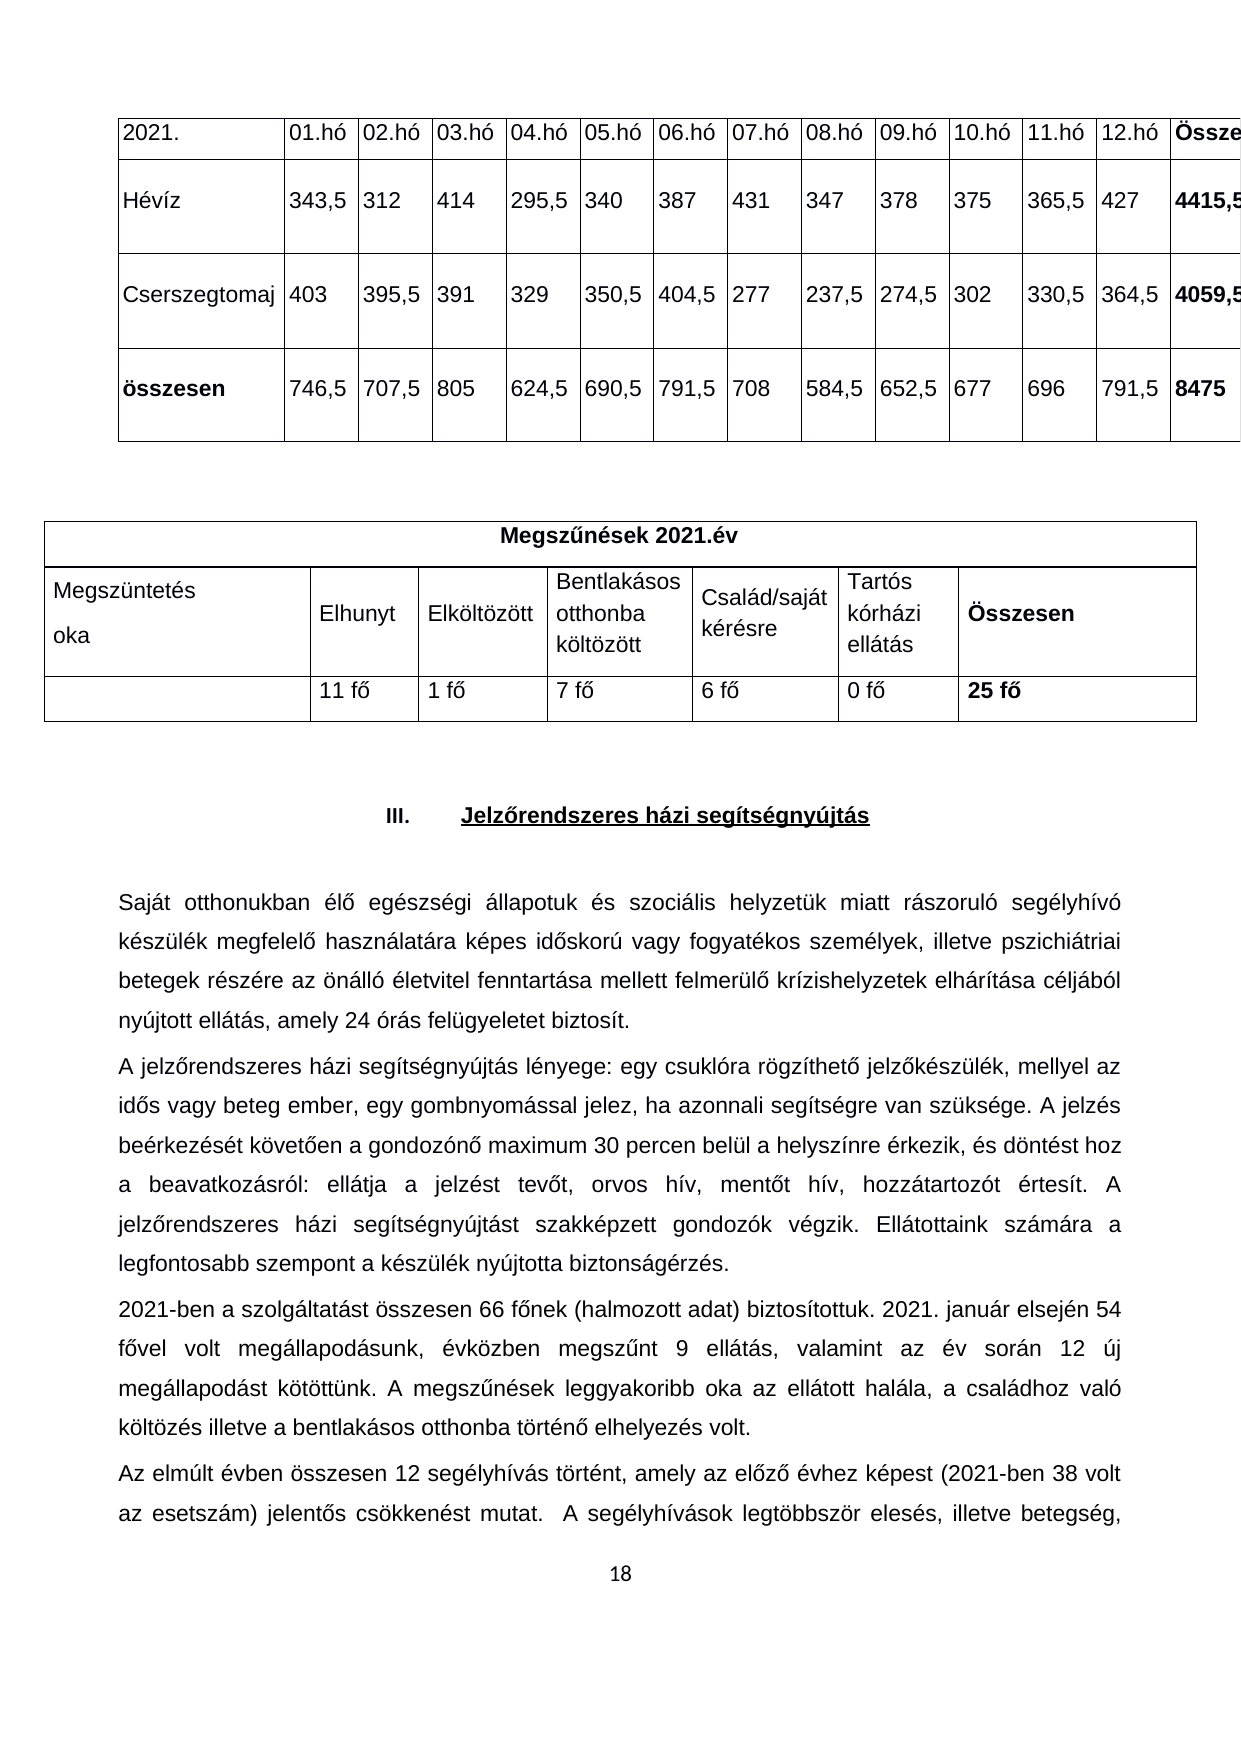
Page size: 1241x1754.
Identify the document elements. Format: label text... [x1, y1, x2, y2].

text 2021-ben a szolgáltatást összesen 66 főnek (halmozott adat) biztosítottuk. 2021. január elsején 54 fővel volt megállapodásunk, évközben megszűnt 9 ellátás, valamint az év során 12 új megállapodást kötöttünk. A megszűnések leggyakoribb oka az ellátott halála, a családhoz való költözés illetve a bentlakásos otthonba történő elhelyezés volt. [118, 1296, 1122, 1441]
table_cell 365,5 [1023, 160, 1096, 253]
table_cell 04.hó [507, 119, 580, 159]
table_cell 375 [950, 160, 1022, 253]
table_cell 2021. [119, 119, 284, 159]
table_cell 0 fő [839, 677, 958, 721]
table_cell 312 [359, 160, 432, 253]
table_cell 330,5 [1023, 254, 1096, 348]
table_header Megszűnések 2021.év [45, 522, 1196, 566]
table_cell 1 fő [419, 677, 547, 721]
text Saját otthonukban élő egészségi állapotuk és szociális helyzetük miatt rászoruló segélyhívó készülék megfelelő használatára képes időskorú vagy fogyatékos személyek, illetve pszichiátriai betegek részére az önálló életvitel fenntartása mellett felmerülő krízishelyzetek elhárítása céljából nyújtott ellátás, amely 24 órás felügyeletet biztosít. [118, 888, 1122, 1033]
table_cell Megszüntetés oka [45, 568, 310, 676]
table_cell 237,5 [802, 254, 875, 348]
table_cell 347 [802, 160, 875, 253]
table_cell 387 [654, 160, 727, 253]
table_cell Elköltözött [419, 568, 547, 676]
table_cell 06.hó [654, 119, 727, 159]
text A jelzőrendszeres házi segítségnyújtás lényege: egy csuklóra rögzíthető jelzőkészülék, mellyel az idős vagy beteg ember, egy gombnyomással jelez, ha azonnali segítségre van szüksége. A jelzés beérkezését követően a gondozónő maximum 30 percen belül a helyszínre érkezik, és döntést hoz a beavatkozásról: ellátja a jelzést tevőt, orvos hív, mentőt hív, hozzátartozót értesít. A jelzőrendszeres házi segítségnyújtást szakképzett gondozók végzik. Ellátottaink számára a legfontosabb szempont a készülék nyújtotta biztonságérzés. [118, 1053, 1122, 1276]
table_cell 791,5 [654, 349, 727, 441]
table_cell 25 fő [959, 677, 1196, 721]
table_cell 295,5 [507, 160, 580, 253]
table_cell 01.hó [285, 119, 358, 159]
table_cell 7 fő [548, 677, 692, 721]
table_cell 677 [950, 349, 1022, 441]
table_cell 11.hó [1023, 119, 1096, 159]
table_cell összesen [119, 349, 284, 441]
table_cell 8475 [1171, 349, 1240, 441]
table_cell 427 [1097, 160, 1170, 253]
table_cell 11 fő [311, 677, 418, 721]
list Jelzőrendszeres házi segítségnyújtás [133, 801, 1122, 829]
table_cell 329 [507, 254, 580, 348]
table_cell 364,5 [1097, 254, 1170, 348]
table_cell Hévíz [119, 160, 284, 253]
table_cell 4415,5 [1171, 160, 1240, 253]
table_cell 624,5 [507, 349, 580, 441]
table_cell 02.hó [359, 119, 432, 159]
table_cell [45, 677, 310, 721]
table_cell Összesen [959, 568, 1196, 676]
table_cell 690,5 [581, 349, 653, 441]
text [118, 1460, 1122, 1526]
table_cell 12.hó [1097, 119, 1170, 159]
table_cell 746,5 [285, 349, 358, 441]
table_cell 274,5 [876, 254, 949, 348]
table_cell 07.hó [728, 119, 801, 159]
table_cell 584,5 [802, 349, 875, 441]
table_cell 03.hó [433, 119, 506, 159]
table_cell Bentlakásos otthonba költözött [548, 568, 692, 676]
table_cell 791,5 [1097, 349, 1170, 441]
table_cell 302 [950, 254, 1022, 348]
table_cell 404,5 [654, 254, 727, 348]
table_cell 05.hó [581, 119, 653, 159]
table_cell 391 [433, 254, 506, 348]
table_cell Elhunyt [311, 568, 418, 676]
table_cell 403 [285, 254, 358, 348]
table_cell 707,5 [359, 349, 432, 441]
table_cell 340 [581, 160, 653, 253]
table_cell Tartós kórházi ellátás [839, 568, 958, 676]
table_cell 652,5 [876, 349, 949, 441]
table_cell 708 [728, 349, 801, 441]
table_cell 277 [728, 254, 801, 348]
table_cell 08.hó [802, 119, 875, 159]
table_cell 431 [728, 160, 801, 253]
table_cell 4059,5 [1171, 254, 1240, 348]
table_cell 395,5 [359, 254, 432, 348]
table_cell 09.hó [876, 119, 949, 159]
table_cell 696 [1023, 349, 1096, 441]
table_cell 805 [433, 349, 506, 441]
table_cell 350,5 [581, 254, 653, 348]
table_cell 6 fő [693, 677, 838, 721]
table_cell 343,5 [285, 160, 358, 253]
table_cell 414 [433, 160, 506, 253]
table_cell Család/saját kérésre [693, 568, 838, 676]
table_cell Összes [1171, 119, 1240, 159]
table_cell Cserszegtomaj [119, 254, 284, 348]
table_cell 378 [876, 160, 949, 253]
table_cell 10.hó [950, 119, 1022, 159]
